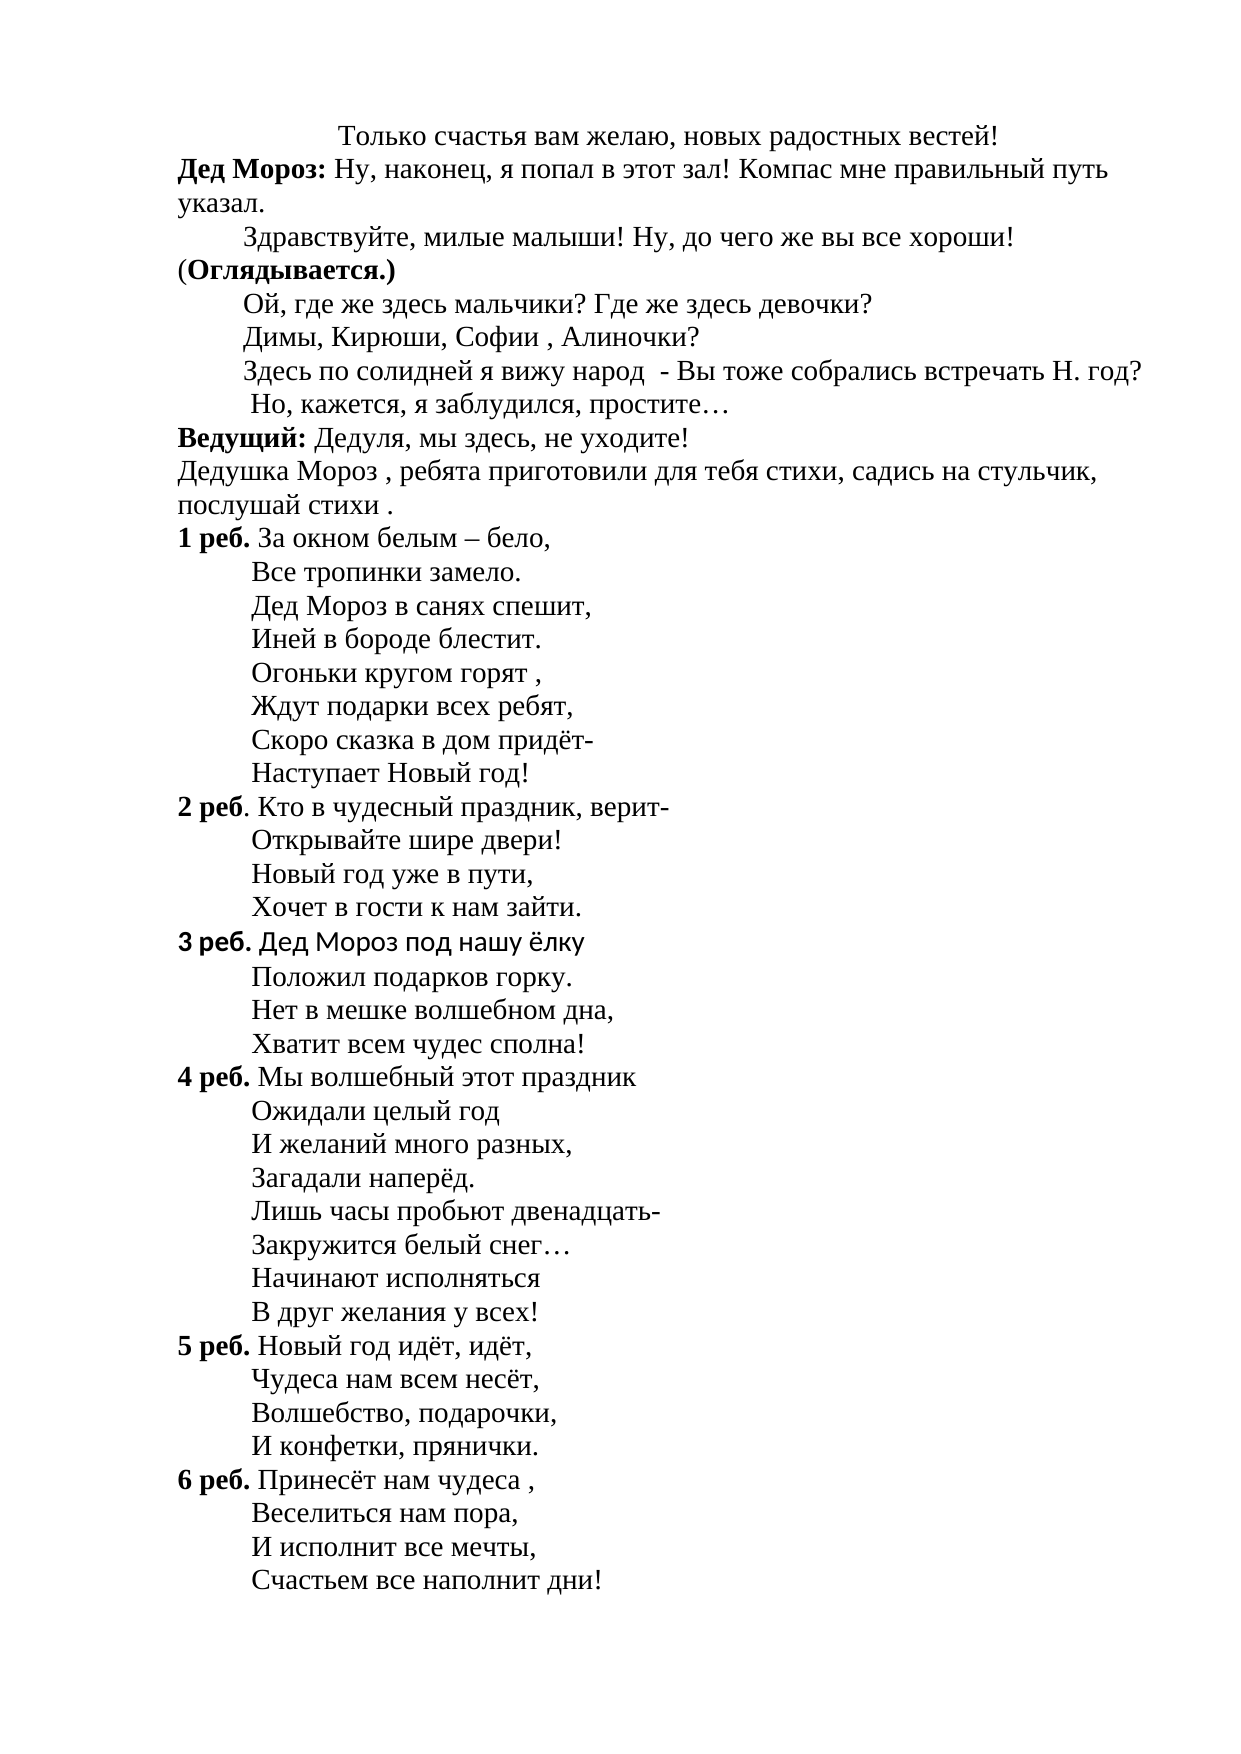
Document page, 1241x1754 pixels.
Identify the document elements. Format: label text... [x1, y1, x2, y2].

text Веселиться нам пора, [177, 1495, 1152, 1529]
text И конфетки, прянички. [177, 1428, 1152, 1462]
text Хочет в гости к нам зайти. [177, 889, 1152, 923]
text Новый год уже в пути, [177, 856, 1152, 889]
text Ой, где же здесь мальчики? Где же здесь девочки? [177, 286, 1152, 319]
text Положил подарков горку. [177, 959, 1152, 992]
text Дедушка Мороз , ребята приготовили для тебя стихи, садись на стульчик, послушай стихи . [177, 453, 1152, 521]
text Дед Мороз: Ну, наконец, я попал в этот зал! Компас мне правильный путь указал. [177, 152, 1152, 219]
text 5 реб. Новый год идёт, идёт, [177, 1328, 1152, 1361]
text 1 реб. За окном белым – бело, [177, 521, 1152, 554]
text Счастьем все наполнит дни! [177, 1562, 1152, 1596]
text Но, кажется, я заблудился, простите… [177, 386, 1152, 420]
text В друг желания у всех! [177, 1294, 1152, 1328]
text Ждут подарки всех ребят, [177, 688, 1152, 722]
text 2 реб. Кто в чудесный праздник, верит- [177, 789, 1152, 822]
text Открывайте шире двери! [177, 822, 1152, 856]
text Хватит всем чудес сполна! [177, 1026, 1152, 1059]
text И исполнит все мечты, [177, 1529, 1152, 1562]
text (Оглядывается.) [177, 252, 1152, 286]
text И желаний много разных, [177, 1126, 1152, 1160]
text Чудеса нам всем несёт, [177, 1361, 1152, 1395]
text Закружится белый снег… [177, 1227, 1152, 1261]
text Лишь часы пробьют двенадцать- [177, 1193, 1152, 1227]
text Загадали наперёд. [177, 1160, 1152, 1193]
text Все тропинки замело. [177, 554, 1152, 588]
text Ожидали целый год [177, 1093, 1152, 1126]
text 6 реб. Принесёт нам чудеса , [177, 1462, 1152, 1495]
text 3 реб. Дед Мороз под нашу ёлку [177, 923, 1152, 959]
text Огоньки кругом горят , [177, 655, 1152, 688]
text Димы, Кирюши, Софии , Алиночки? [177, 319, 1152, 353]
text Здравствуйте, милые малыши! Ну, до чего же вы все хороши! [177, 219, 1152, 252]
text Иней в бороде блестит. [177, 621, 1152, 655]
text Дед Мороз в санях спешит, [177, 588, 1152, 621]
text Ведущий: Дедуля, мы здесь, не уходите! [177, 420, 1152, 453]
text Только счастья вам желаю, новых радостных вестей! [177, 118, 1152, 152]
text Скоро сказка в дом придёт- [177, 722, 1152, 755]
text 4 реб. Мы волшебный этот праздник [177, 1059, 1152, 1093]
text Здесь по солидней я вижу народ - Вы тоже собрались встречать Н. год? [177, 353, 1152, 386]
text Наступает Новый год! [177, 755, 1152, 789]
text Начинают исполняться [177, 1261, 1152, 1294]
text Волшебство, подарочки, [177, 1395, 1152, 1428]
text Нет в мешке волшебном дна, [177, 992, 1152, 1026]
